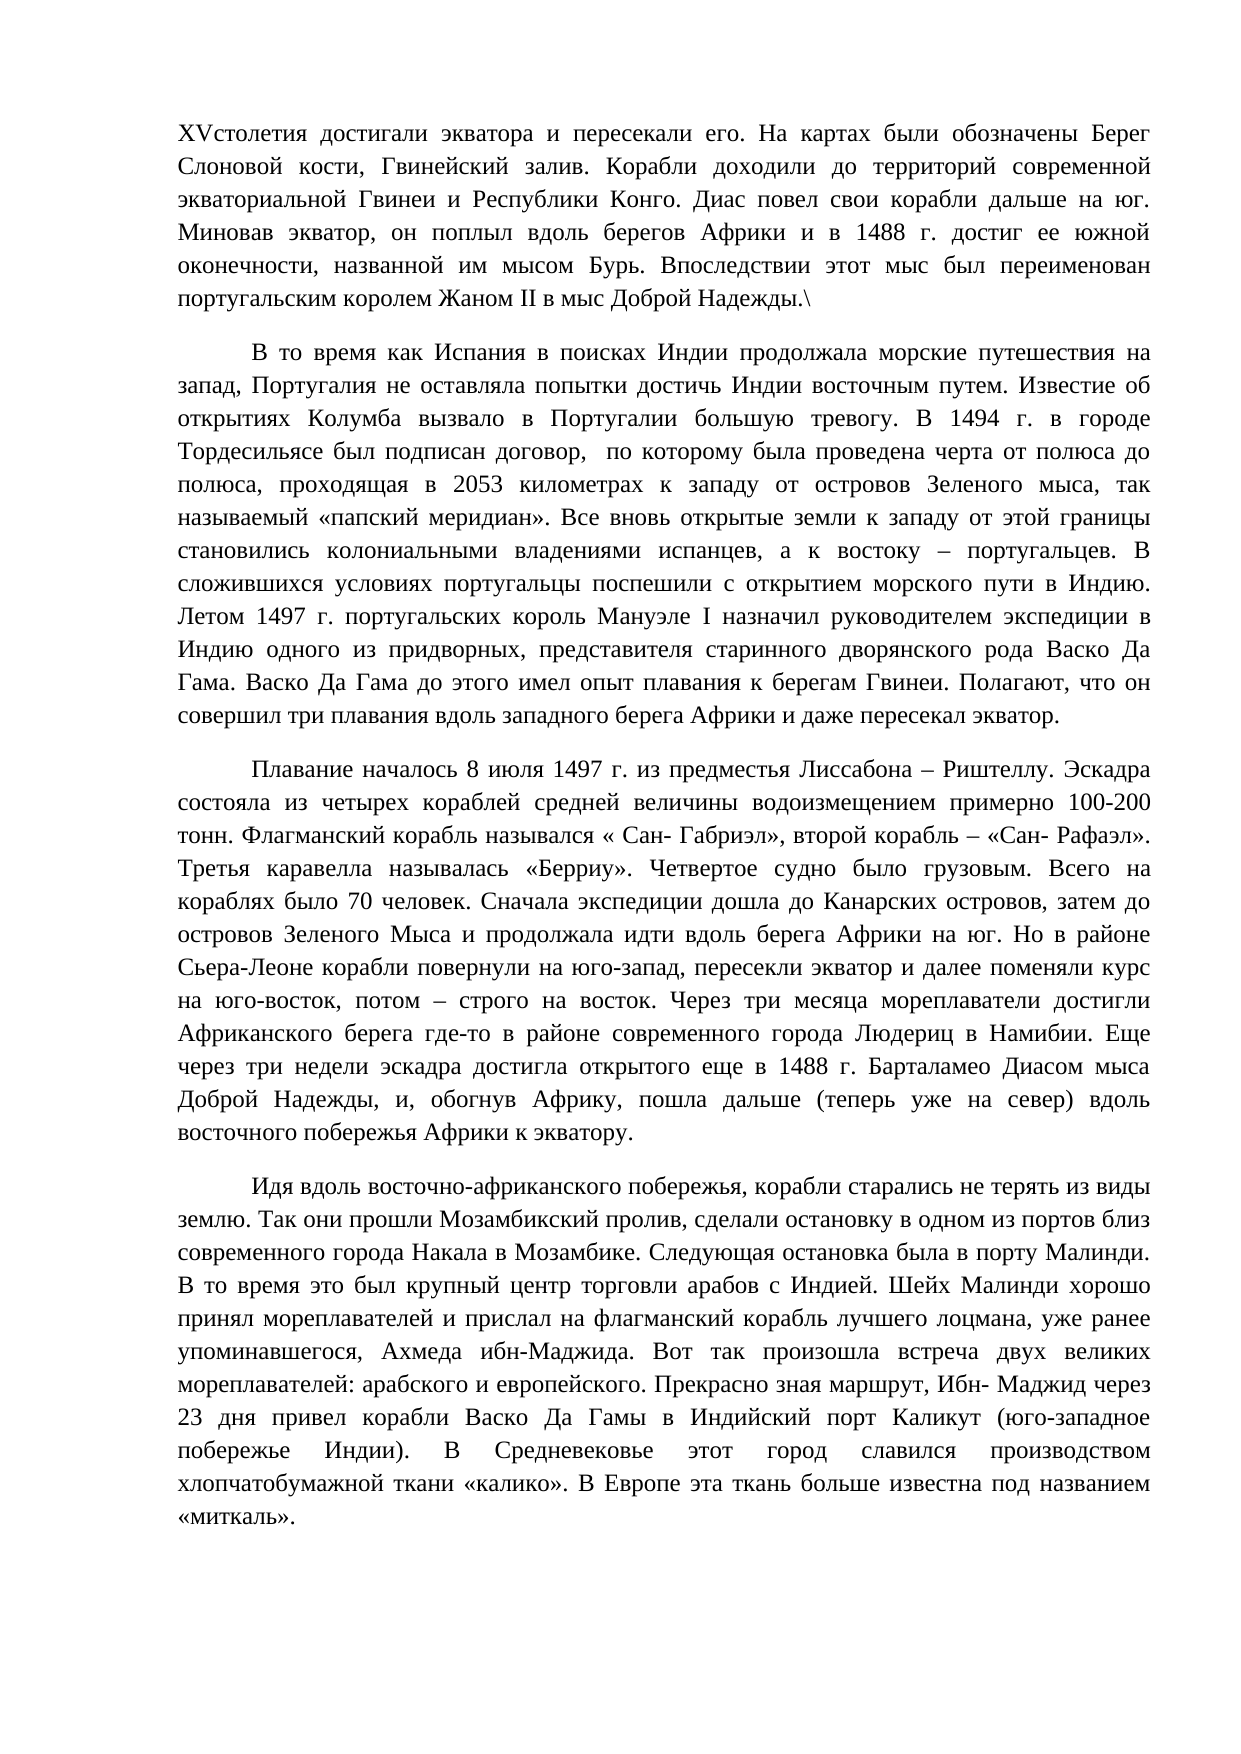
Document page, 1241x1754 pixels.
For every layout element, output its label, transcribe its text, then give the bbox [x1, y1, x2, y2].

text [177, 118, 1152, 312]
text Плавание началось 8 июля 1497 г. из предместья Лиссабона – Риштеллу. Эскадра состояла из четырех кораблей средней величины водоизмещением примерно 100-200 тонн. Флагманский корабль назывался « Сан- Габриэл», второй корабль – «Сан- Рафаэл». Третья каравелла называлась «Берриу». Четвертое судно было грузовым. Всего на кораблях было 70 человек. Сначала экспедиции дошла до Канарских островов, затем до островов Зеленого Мыса и продолжала идти вдоль берега Африки на юг. Но в районе Сьера-Леоне корабли повернули на юго-запад, пересекли экватор и далее поменяли курс на юго-восток, потом – строго на восток. Через три месяца мореплаватели достигли Африканского берега где-то в районе современного города Людериц в Намибии. Еще через три недели эскадра достигла открытого еще в 1488 г. Барталамео Диасом мыса Доброй Надежды, и, обогнув Африку, пошла дальше (теперь уже на север) вдоль восточного побережья Африки к экватору. [177, 754, 1152, 1146]
text В то время как Испания в поисках Индии продолжала морские путешествия на запад, Португалия не оставляла попытки достичь Индии восточным путем. Известие об открытиях Колумба вызвало в Португалии большую тревогу. В 1494 г. в городе Тордесильясе был подписан договор, по которому была проведена черта от полюса до полюса, проходящая в 2053 километрах к западу от островов Зеленого мыса, так называемый «папский меридиан». Все вновь открытые земли к западу от этой границы становились колониальными владениями испанцев, а к востоку – португальцев. В сложившихся условиях португальцы поспешили с открытием морского пути в Индию. Летом 1497 г. португальских король Мануэле I назначил руководителем экспедиции в Индию одного из придворных, представителя старинного дворянского рода Васко Да Гама. Васко Да Гама до этого имел опыт плавания к берегам Гвинеи. Полагают, что он совершил три плавания вдоль западного берега Африки и даже пересекал экватор. [177, 337, 1152, 729]
text Идя вдоль восточно-африканского побережья, корабли старались не терять из виды землю. Так они прошли Мозамбикский пролив, сделали остановку в одном из портов близ современного города Накала в Мозамбике. Следующая остановка была в порту Малинди. В то время это был крупный центр торговли арабов с Индией. Шейх Малинди хорошо принял мореплавателей и прислал на флагманский корабль лучшего лоцмана, уже ранее упоминавшегося, Ахмеда ибн-Маджида. Вот так произошла встреча двух великих мореплавателей: арабского и европейского. Прекрасно зная маршрут, Ибн- Маджид через 23 дня привел корабли Васко Да Гамы в Индийский порт Каликут (юго-западное побережье Индии). В Средневековье этот город славился производством хлопчатобумажной ткани «калико». В Европе эта ткань больше известна под названием «миткаль». [177, 1171, 1152, 1530]
